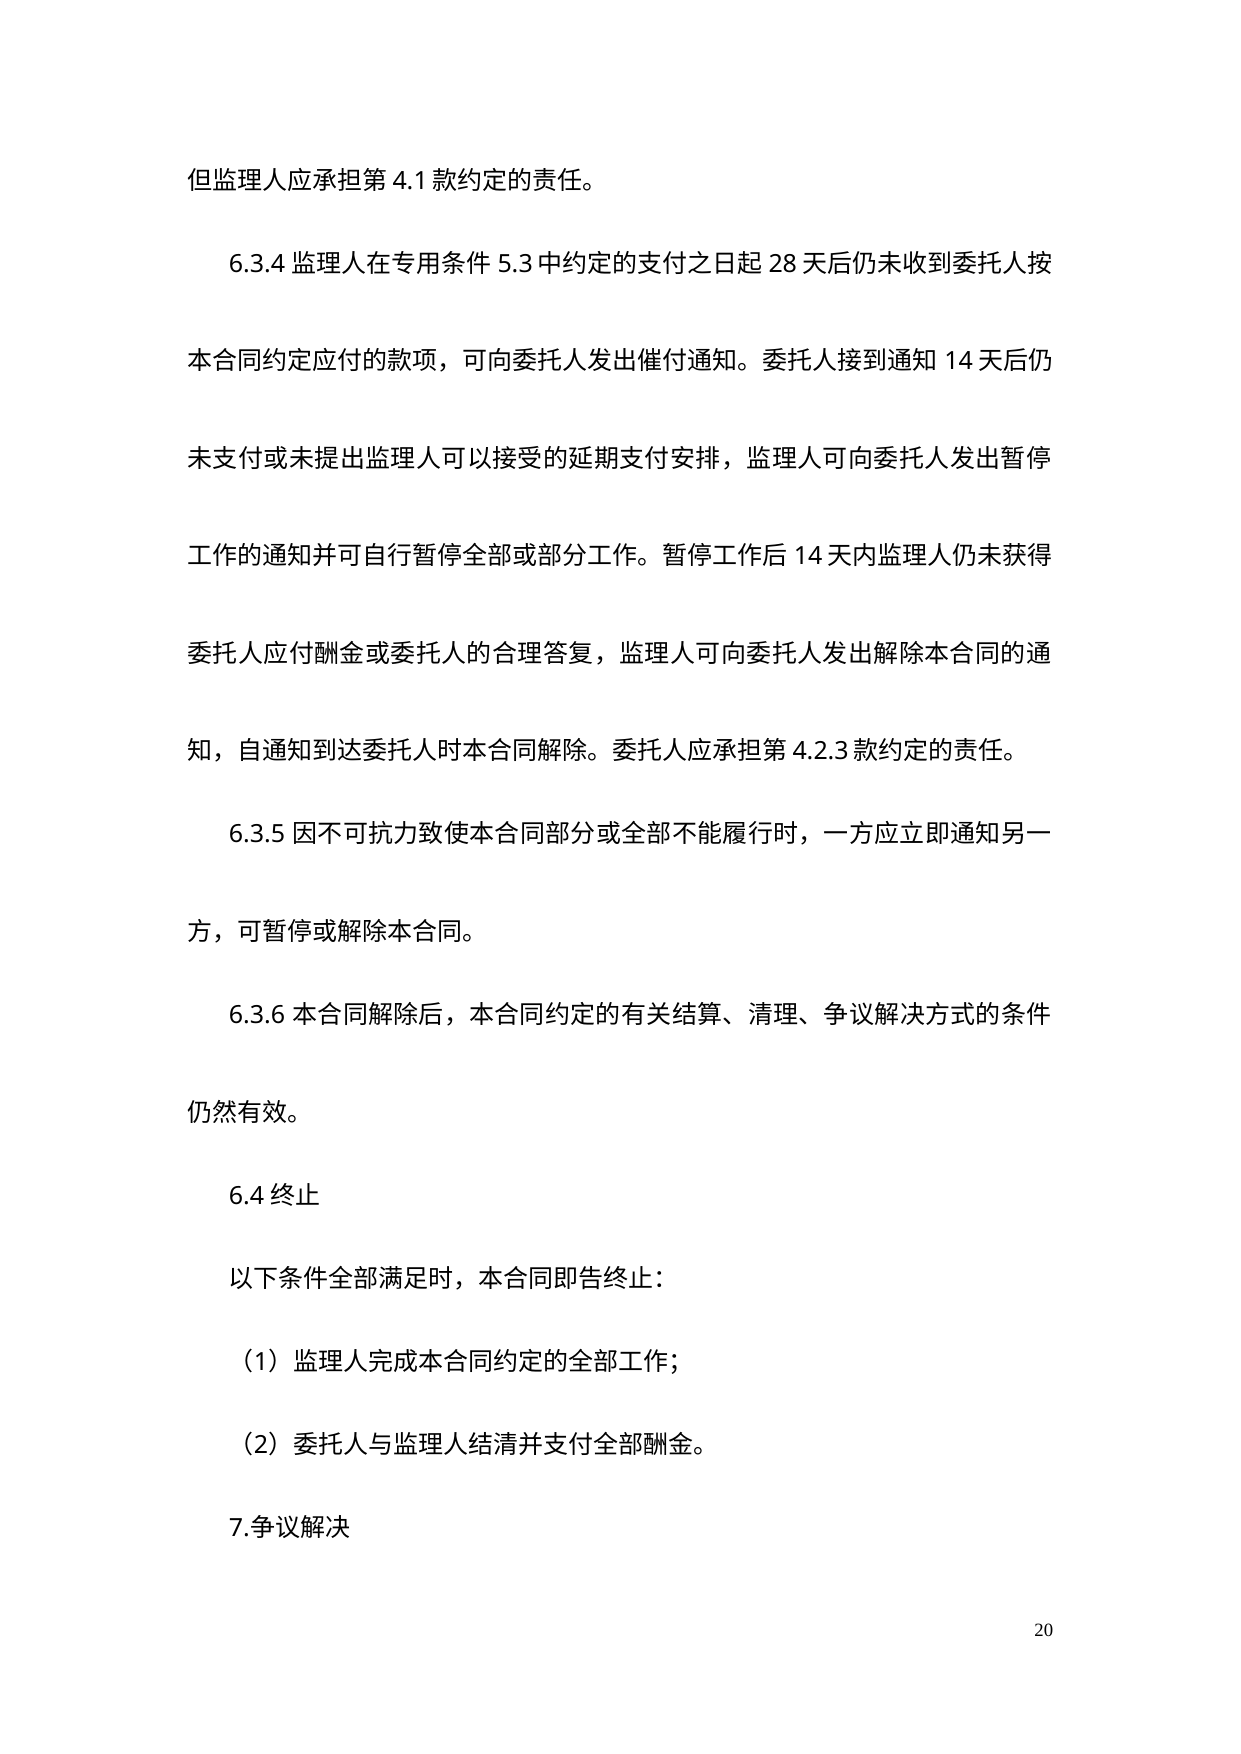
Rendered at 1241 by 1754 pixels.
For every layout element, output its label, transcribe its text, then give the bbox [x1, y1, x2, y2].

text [187, 146, 1053, 211]
text 以下条件全部满足时，本合同即告终止： [187, 1244, 1053, 1309]
text （2）委托人与监理人结清并支付全部酬金。 [187, 1410, 1053, 1475]
text 6.3.6 本合同解除后，本合同约定的有关结算、清理、争议解决方式的条件仍然有效。 [187, 980, 1053, 1143]
text 6.4 终止 [187, 1161, 1053, 1226]
text （1）监理人完成本合同约定的全部工作； [187, 1327, 1053, 1392]
text 7.争议解决 [187, 1493, 1053, 1558]
text 6.3.5 因不可抗力致使本合同部分或全部不能履行时，一方应立即通知另一方，可暂停或解除本合同。 [187, 799, 1053, 962]
text 6.3.4 监理人在专用条件5.3中约定的支付之日起28天后仍未收到委托人按本合同约定应付的款项，可向委托人发出催付通知。委托人接到通知14天后仍未支付或未提出监理人可以接受的延期支付安排，监理人可向委托人发出暂停工作的通知并可自行暂停全部或部分工作。暂停工作后14天内监理人仍未获得委托人应付酬金或委托人的合理答复，监理人可向委托人发出解除本合同的通知，自通知到达委托人时本合同解除。委托人应承担第4.2.3款约定的责任。 [187, 229, 1053, 781]
